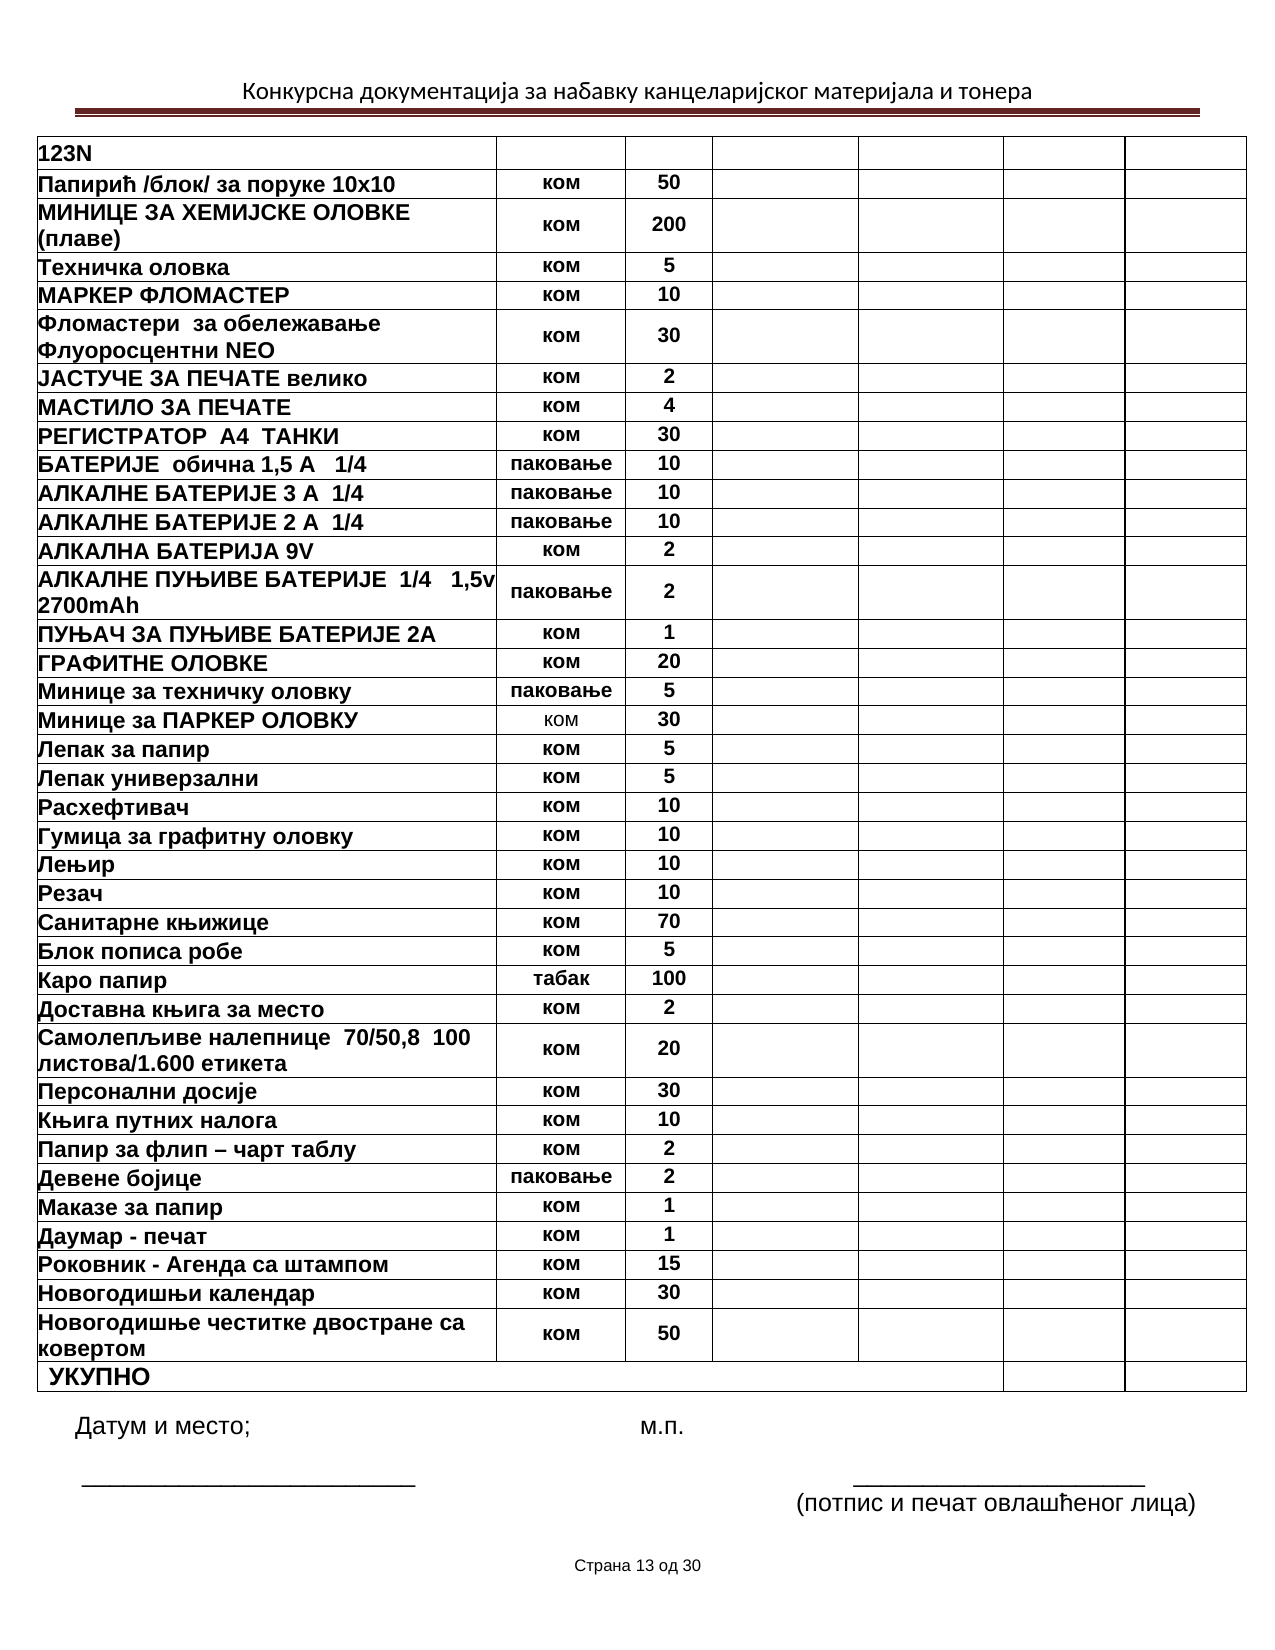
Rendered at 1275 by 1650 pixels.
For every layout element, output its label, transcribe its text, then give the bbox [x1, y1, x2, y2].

table_cell [1004, 1280, 1124, 1307]
table_cell [1004, 566, 1124, 619]
table_cell [859, 1106, 1003, 1134]
table_cell [1004, 1164, 1124, 1192]
table_cell [713, 1251, 858, 1278]
table_cell ком [497, 937, 625, 965]
table_cell [713, 1222, 858, 1250]
table_cell Блок пописа робе [38, 937, 496, 965]
table_cell АЛКАЛНЕ БАТЕРИЈЕ 2 А 1/4 [38, 509, 496, 536]
table_cell ком [497, 137, 625, 169]
table_cell ком [497, 880, 625, 907]
table_cell [859, 170, 1003, 198]
table_cell [859, 537, 1003, 565]
table_cell [713, 620, 858, 648]
table_cell Расхефтивач [38, 793, 496, 821]
table_cell ЈАСТУЧЕ ЗА ПЕЧАТЕ велико [38, 364, 496, 392]
table_cell ПУЊАЧ ЗА ПУЊИВЕ БАТЕРИЈЕ 2А [38, 620, 496, 648]
table_cell [1126, 1164, 1246, 1192]
table_cell ком [497, 851, 625, 878]
table_cell ком [497, 282, 625, 309]
table_cell [713, 537, 858, 565]
table_cell [859, 822, 1003, 850]
table_cell [713, 1280, 858, 1307]
table_cell [859, 1222, 1003, 1250]
table_cell [1004, 793, 1124, 821]
table_cell [713, 282, 858, 309]
table_cell [1126, 199, 1246, 252]
table_cell [1004, 822, 1124, 850]
table_cell [713, 678, 858, 705]
table_cell [859, 937, 1003, 965]
table_cell 5 [626, 764, 712, 792]
table_cell паковање [497, 509, 625, 536]
table_cell ком [497, 537, 625, 565]
table_cell [713, 995, 858, 1023]
table_cell [1126, 706, 1246, 734]
table_cell [1004, 880, 1124, 907]
table_cell паковање [497, 451, 625, 478]
table_cell [1004, 282, 1124, 309]
table_cell [1126, 137, 1246, 169]
table_cell [1126, 937, 1246, 965]
table_cell [1126, 1280, 1246, 1307]
table_cell [713, 735, 858, 763]
table_cell 10 [626, 282, 712, 309]
table_cell ком [497, 1251, 625, 1278]
table_cell [859, 199, 1003, 252]
table_cell [1004, 1251, 1124, 1278]
table_cell [713, 649, 858, 677]
table_cell 2 [626, 1135, 712, 1163]
table_cell АЛКАЛНЕ БАТЕРИЈЕ 3 А 1/4 [38, 480, 496, 507]
table_cell [713, 793, 858, 821]
table_cell 10 [626, 1106, 712, 1134]
table_cell [713, 422, 858, 450]
table_cell табак [497, 966, 625, 994]
table_cell 1 [626, 620, 712, 648]
table_cell ком [497, 995, 625, 1023]
table_cell Резач [38, 880, 496, 907]
table_cell [713, 480, 858, 507]
table_cell 2 [626, 364, 712, 392]
table_cell [1004, 451, 1124, 478]
table_cell [859, 1024, 1003, 1077]
table_cell [1004, 1193, 1124, 1221]
table_cell ком [497, 253, 625, 281]
table_cell 2 [626, 1164, 712, 1192]
table_cell 20 [626, 1024, 712, 1077]
table_cell [1004, 537, 1124, 565]
table_cell [859, 451, 1003, 478]
table_cell [1004, 509, 1124, 536]
table_cell [859, 880, 1003, 907]
table_cell [1004, 764, 1124, 792]
table_cell Папир за флип – чарт таблу [38, 1135, 496, 1163]
table_cell [859, 1135, 1003, 1163]
table_cell [1126, 880, 1246, 907]
table_cell ком [497, 620, 625, 648]
table_cell паковање [497, 566, 625, 619]
table_cell [713, 1024, 858, 1077]
table_cell Девене бојице [38, 1164, 496, 1192]
table_cell ком [497, 1309, 625, 1361]
table_cell [1004, 170, 1124, 198]
table_cell 50 [626, 170, 712, 198]
table_cell [859, 793, 1003, 821]
table_cell 10 [626, 793, 712, 821]
table_cell 100 [626, 966, 712, 994]
table_cell 30 [626, 706, 712, 734]
table_cell [859, 253, 1003, 281]
table_cell 10 [626, 851, 712, 878]
table_cell [859, 509, 1003, 536]
table_cell Фломастери за обележавање Флуоросцентни NEO [38, 310, 496, 363]
table_cell Новогодишње честитке двостране са ковертом [38, 1309, 496, 1361]
table_cell [1004, 966, 1124, 994]
table_cell 2 [626, 566, 712, 619]
table_cell [859, 310, 1003, 363]
table_cell [1004, 480, 1124, 507]
table_cell Роковник - Агенда са штампом [38, 1251, 496, 1278]
table_cell 20 [626, 649, 712, 677]
table_cell [859, 566, 1003, 619]
table_cell [1004, 364, 1124, 392]
table_cell ком [497, 364, 625, 392]
table_cell [713, 170, 858, 198]
table_cell Лењир [38, 851, 496, 878]
table_cell Књига путних налога [38, 1106, 496, 1134]
table_cell 50 [626, 1309, 712, 1361]
table_cell [1126, 480, 1246, 507]
table_cell [859, 1164, 1003, 1192]
table_cell [859, 851, 1003, 878]
table_cell [713, 1164, 858, 1192]
table_cell [1004, 937, 1124, 965]
table_cell МИНИЦЕ ЗА ХЕМИЈСКЕ ОЛОВКЕ (плаве) [38, 199, 496, 252]
table_cell [1004, 137, 1124, 169]
table_cell [1126, 393, 1246, 421]
table_cell Даумар - печат [38, 1222, 496, 1250]
table_cell [713, 706, 858, 734]
table_cell [859, 735, 1003, 763]
table_cell ком [497, 1024, 625, 1077]
text ________________________ _____________________ [75, 1459, 1200, 1488]
table_cell МАСТИЛО ЗА ПЕЧАТЕ [38, 393, 496, 421]
table_cell [859, 137, 1003, 169]
table_cell [859, 706, 1003, 734]
table_cell [713, 566, 858, 619]
table_cell [713, 253, 858, 281]
table_cell 70 [626, 909, 712, 936]
table_cell [1126, 509, 1246, 536]
table_cell [713, 851, 858, 878]
table_cell [1004, 1078, 1124, 1105]
table_cell ком [497, 735, 625, 763]
table_cell ком [497, 1222, 625, 1250]
table_cell [1004, 620, 1124, 648]
table_cell [713, 1106, 858, 1134]
table_cell [713, 310, 858, 363]
table_cell Каро папир [38, 966, 496, 994]
table_cell [713, 880, 858, 907]
table_cell 10 [626, 822, 712, 850]
table_cell 30 [626, 1280, 712, 1307]
table_cell 30 [626, 310, 712, 363]
table_cell [1126, 422, 1246, 450]
table_cell [1126, 620, 1246, 648]
table_cell ком [497, 310, 625, 363]
table_cell [1004, 1106, 1124, 1134]
table_cell 20 [626, 137, 712, 169]
table_cell 30 [626, 1078, 712, 1105]
table_cell [1126, 678, 1246, 705]
table_cell ком [497, 199, 625, 252]
table_cell [1126, 364, 1246, 392]
table_cell [1004, 310, 1124, 363]
table_cell [1126, 1362, 1246, 1391]
table_cell [1004, 909, 1124, 936]
table_cell [1126, 764, 1246, 792]
table_cell ком [497, 1078, 625, 1105]
table_cell 5 [626, 253, 712, 281]
table_cell [1004, 678, 1124, 705]
table_cell ком [497, 1106, 625, 1134]
table_cell [859, 620, 1003, 648]
table_cell Маказе за папир [38, 1193, 496, 1221]
table_cell МАРКЕР ФЛОМАСТЕР [38, 282, 496, 309]
table_cell Самолепљиве налепнице 70/50,8 100 листова/1.600 етикета [38, 1024, 496, 1077]
table_cell [1126, 170, 1246, 198]
table_cell [859, 393, 1003, 421]
table_cell [1126, 793, 1246, 821]
table_cell ком [497, 422, 625, 450]
table_cell [1126, 451, 1246, 478]
table_cell [1126, 1251, 1246, 1278]
table_cell [1126, 310, 1246, 363]
table_cell 10 [626, 480, 712, 507]
table_cell [1004, 851, 1124, 878]
table_cell Новогодишњи календар [38, 1280, 496, 1307]
table_cell 10 [626, 451, 712, 478]
table_cell УКУПНО [38, 1362, 1003, 1391]
table_cell [713, 137, 858, 169]
table_cell 1 [626, 1222, 712, 1250]
table_cell [1004, 393, 1124, 421]
table_cell ком [497, 706, 625, 734]
table_cell [859, 422, 1003, 450]
table_cell [713, 822, 858, 850]
table_cell 5 [626, 735, 712, 763]
table_cell Техничка оловка [38, 253, 496, 281]
table_cell [1126, 909, 1246, 936]
table_cell [1004, 995, 1124, 1023]
table_cell ком [497, 649, 625, 677]
table_cell [713, 1078, 858, 1105]
text (потпис и печат овлашћеног лица) [75, 1488, 1200, 1517]
table_cell 200 [626, 199, 712, 252]
table_cell [859, 282, 1003, 309]
table_cell 1 [626, 1193, 712, 1221]
table_cell [1126, 1135, 1246, 1163]
table_cell Доставна књига за место [38, 995, 496, 1023]
table_cell Минице за ПАРКЕР ОЛОВКУ [38, 706, 496, 734]
table_cell АЛКАЛНА БАТЕРИЈА 9V [38, 537, 496, 565]
table_cell [1004, 1024, 1124, 1077]
table_cell [1126, 253, 1246, 281]
table_cell [859, 995, 1003, 1023]
table_cell [713, 509, 858, 536]
table_cell [859, 1280, 1003, 1307]
table_cell 30 [626, 422, 712, 450]
table_cell ком [497, 393, 625, 421]
table_cell [1126, 822, 1246, 850]
table_cell [1004, 1135, 1124, 1163]
table_cell [859, 1193, 1003, 1221]
table_cell паковање [497, 678, 625, 705]
table_cell 5 [626, 678, 712, 705]
table_cell ком [497, 1280, 625, 1307]
table_cell [1126, 537, 1246, 565]
table_cell [1004, 422, 1124, 450]
table_cell [1126, 1106, 1246, 1134]
table_cell 2 [626, 995, 712, 1023]
table_cell Санитарне књижице [38, 909, 496, 936]
table_cell [859, 678, 1003, 705]
table_cell [713, 909, 858, 936]
table_cell [713, 764, 858, 792]
table_cell [713, 199, 858, 252]
table_cell РЕГИСТРАТОР А4 ТАНКИ [38, 422, 496, 450]
table_cell [1126, 995, 1246, 1023]
table_cell [859, 1078, 1003, 1105]
table_cell [859, 1309, 1003, 1361]
table_cell Минице за техничку оловку [38, 678, 496, 705]
table_cell Папирић /блок/ за поруке 10х10 [38, 170, 496, 198]
table_cell ком [497, 170, 625, 198]
table_cell ком [497, 1193, 625, 1221]
table_cell ком [497, 1135, 625, 1163]
table_cell [1004, 649, 1124, 677]
table_cell [713, 966, 858, 994]
table_cell паковање [497, 1164, 625, 1192]
table_cell [1126, 966, 1246, 994]
table_cell [1004, 199, 1124, 252]
table_cell Гумица за графитну оловку [38, 822, 496, 850]
table_cell Лепак универзални [38, 764, 496, 792]
table_cell [859, 1251, 1003, 1278]
table_cell 10 [626, 509, 712, 536]
text Датум и место; м.п. [75, 1411, 1200, 1440]
table_cell [713, 451, 858, 478]
table_cell ГРАФИТНЕ ОЛОВКЕ [38, 649, 496, 677]
table_cell [1004, 253, 1124, 281]
table_cell 10 [626, 880, 712, 907]
table_cell 4 [626, 393, 712, 421]
table_cell [1126, 1309, 1246, 1361]
table_cell АЛКАЛНЕ ПУЊИВЕ БАТЕРИЈЕ 1/4 1,5v 2700mAh [38, 566, 496, 619]
table_cell [859, 364, 1003, 392]
table_cell [713, 364, 858, 392]
table_cell [713, 1193, 858, 1221]
table_cell [859, 649, 1003, 677]
table_cell [1126, 566, 1246, 619]
table_cell Персонални досије [38, 1078, 496, 1105]
table_cell [713, 1309, 858, 1361]
table_cell 2 [626, 537, 712, 565]
table_cell [1126, 1078, 1246, 1105]
table_cell [859, 764, 1003, 792]
table_cell БАТЕРИЈЕ обична 1,5 А 1/4 [38, 451, 496, 478]
table_cell [1126, 1222, 1246, 1250]
table_cell [1126, 735, 1246, 763]
table_cell [1004, 1362, 1124, 1391]
table_cell [1004, 1309, 1124, 1361]
table_cell [713, 393, 858, 421]
table_cell [859, 909, 1003, 936]
table_cell [1126, 649, 1246, 677]
table_cell [713, 1135, 858, 1163]
table_cell 5 [626, 937, 712, 965]
table_cell паковање [497, 480, 625, 507]
table_cell ком [497, 822, 625, 850]
table_cell ком [497, 793, 625, 821]
table_cell [859, 966, 1003, 994]
table_cell [1126, 851, 1246, 878]
table_cell [1004, 735, 1124, 763]
table_cell [859, 480, 1003, 507]
table_cell [713, 937, 858, 965]
table_cell [1126, 1193, 1246, 1221]
table_cell ком [497, 909, 625, 936]
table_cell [38, 137, 496, 169]
table_cell Лепак за папир [38, 735, 496, 763]
table_cell [1126, 1024, 1246, 1077]
table_cell [1004, 706, 1124, 734]
table_cell ком [497, 764, 625, 792]
table_cell [1004, 1222, 1124, 1250]
table_cell 15 [626, 1251, 712, 1278]
table_cell [1126, 282, 1246, 309]
